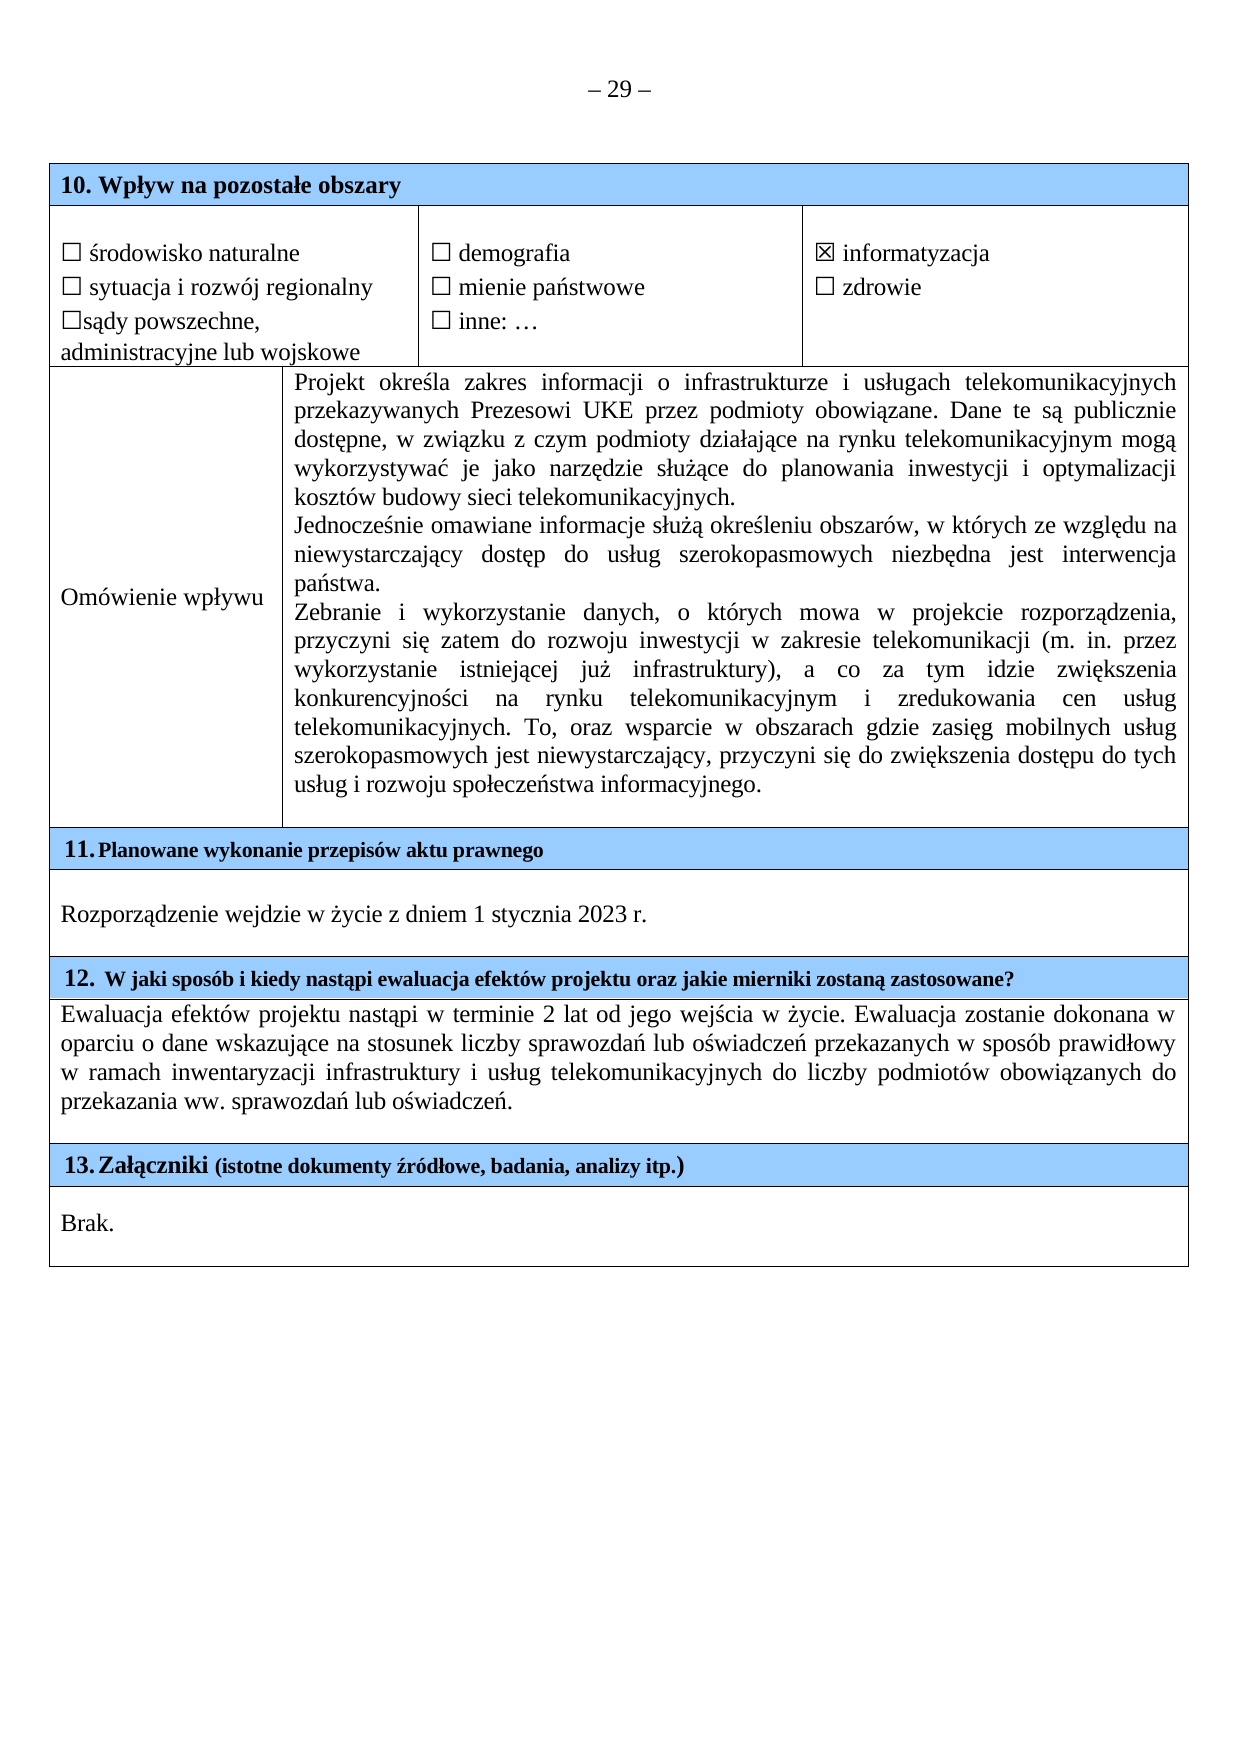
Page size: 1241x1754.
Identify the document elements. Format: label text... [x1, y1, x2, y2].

table_cell Brak. [50, 1187, 1188, 1266]
table_cell Załączniki (istotne dokumenty źródłowe, badania, analizy itp.) [50, 1144, 1188, 1186]
table_cell Rozporządzenie wejdzie w życie z dniem 1 stycznia 2023 r. [50, 870, 1188, 956]
table_cell Omówienie wpływu [50, 367, 282, 827]
table_cell środowisko naturalne sytuacja i rozwój regionalny ☐sądy powszechne, administracyjne lub wojskowe [50, 206, 418, 366]
table_cell Ewaluacja efektów projektu nastąpi w terminie 2 lat od jego wejścia w życie. Ewaluacja zostanie dokonana w oparciu o dane wskazujące na stosunek liczby sprawozdań lub oświadczeń przekazanych w sposób prawidłowy w ramach inwentaryzacji infrastruktury i usług telekomunikacyjnych do liczby podmiotów obowiązanych do przekazania ww. sprawozdań lub oświadczeń. [50, 1000, 1188, 1143]
table_cell demografia mienie państwowe inne: … [419, 206, 802, 366]
table_cell Planowane wykonanie przepisów aktu prawnego [50, 828, 1188, 869]
table_cell Wpływ na pozostałe obszary [50, 164, 1188, 205]
table_cell Projekt określa zakres informacji o infrastrukturze i usługach telekomunikacyjnych przekazywanych Prezesowi UKE przez podmioty obowiązane. Dane te są publicznie dostępne, w związku z czym podmioty działające na rynku telekomunikacyjnym mogą wykorzystywać je jako narzędzie służące do planowania inwestycji i optymalizacji kosztów budowy sieci telekomunikacyjnych. Jednocześnie omawiane informacje służą określeniu obszarów, w których ze względu na niewystarczający dostęp do usług szerokopasmowych niezbędna jest interwencja państwa. Zebranie i wykorzystanie danych, o których mowa w projekcie rozporządzenia, przyczyni się zatem do rozwoju inwestycji w zakresie telekomunikacji (m. in. przez wykorzystanie istniejącej już infrastruktury), a co za tym idzie zwiększenia konkurencyjności na rynku telekomunikacyjnym i zredukowania cen usług telekomunikacyjnych. To, oraz wsparcie w obszarach gdzie zasięg mobilnych usług szerokopasmowych jest niewystarczający, przyczyni się do zwiększenia dostępu do tych usług i rozwoju społeczeństwa informacyjnego. [283, 367, 1188, 827]
table_cell W jaki sposób i kiedy nastąpi ewaluacja efektów projektu oraz jakie mierniki zostaną zastosowane? [50, 957, 1188, 998]
table_cell informatyzacja zdrowie [803, 206, 1188, 366]
